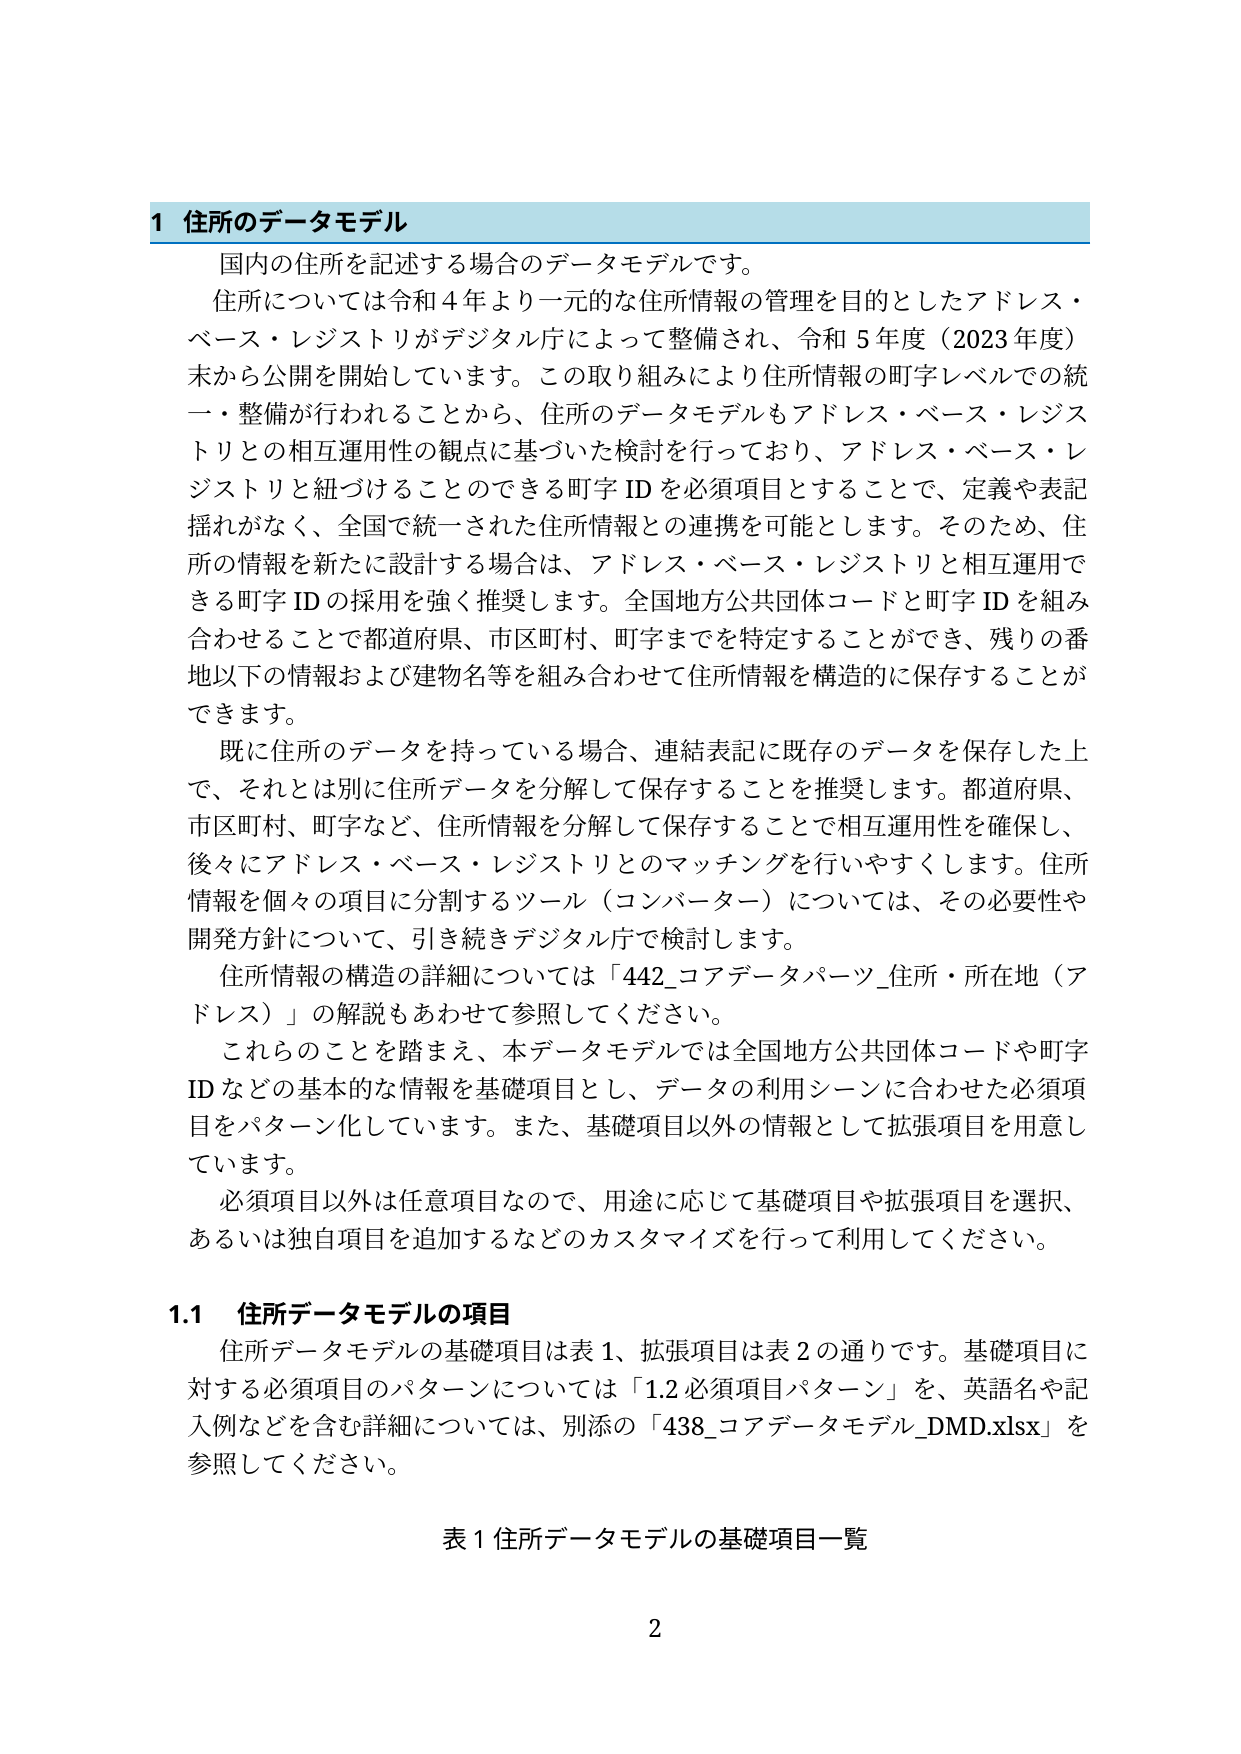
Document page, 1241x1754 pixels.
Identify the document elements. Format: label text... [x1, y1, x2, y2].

text 表1 住所データモデルの基礎項目一覧 [187, 1519, 1090, 1556]
text 住所データモデルの基礎項目は表1、拡張項目は表2の通りです。基礎項目に対する必須項目のパターンについては「1.2必須項目パターン」を、英語名や記入例などを含む詳細については、別添の「438_コアデータモデル_DMD.xlsx」を参照してください。 [187, 1331, 1090, 1481]
text 住所については令和４年より一元的な住所情報の管理を目的としたアドレス・ベース・レジストリがデジタル庁によって整備され、令和5年度（2023年度）末から公開を開始しています。この取り組みにより住所情報の町字レベルでの統一・整備が行われることから、住所のデータモデルもアドレス・ベース・レジストリとの相互運用性の観点に基づいた検討を行っており、アドレス・ベース・レジストリと紐づけることのできる町字IDを必須項目とすることで、定義や表記揺れがなく、全国で統一された住所情報との連携を可能とします。そのため、住所の情報を新たに設計する場合は、アドレス・ベース・レジストリと相互運用できる町字IDの採用を強く推奨します。全国地方公共団体コードと町字IDを組み合わせることで都道府県、市区町村、町字までを特定することができ、残りの番地以下の情報および建物名等を組み合わせて住所情報を構造的に保存することができます。 [187, 281, 1090, 731]
subtitle 住所のデータモデル [150, 202, 1090, 242]
subtitle 住所データモデルの項目 [168, 1294, 1090, 1331]
text これらのことを踏まえ、本データモデルでは全国地方公共団体コードや町字IDなどの基本的な情報を基礎項目とし、データの利用シーンに合わせた必須項目をパターン化しています。また、基礎項目以外の情報として拡張項目を用意しています。 [187, 1031, 1090, 1181]
text 必須項目以外は任意項目なので、用途に応じて基礎項目や拡張項目を選択、あるいは独自項目を追加するなどのカスタマイズを行って利用してください。 [187, 1181, 1090, 1256]
text 国内の住所を記述する場合のデータモデルです。 [187, 244, 1090, 281]
text 住所情報の構造の詳細については「442_コアデータパーツ_住所・所在地（アドレス）」の解説もあわせて参照してください。 [187, 956, 1090, 1031]
text 既に住所のデータを持っている場合、連結表記に既存のデータを保存した上で、それとは別に住所データを分解して保存することを推奨します。都道府県、市区町村、町字など、住所情報を分解して保存することで相互運用性を確保し、後々にアドレス・ベース・レジストリとのマッチングを行いやすくします。住所情報を個々の項目に分割するツール（コンバーター）については、その必要性や開発方針について、引き続きデジタル庁で検討します。 [187, 731, 1090, 956]
